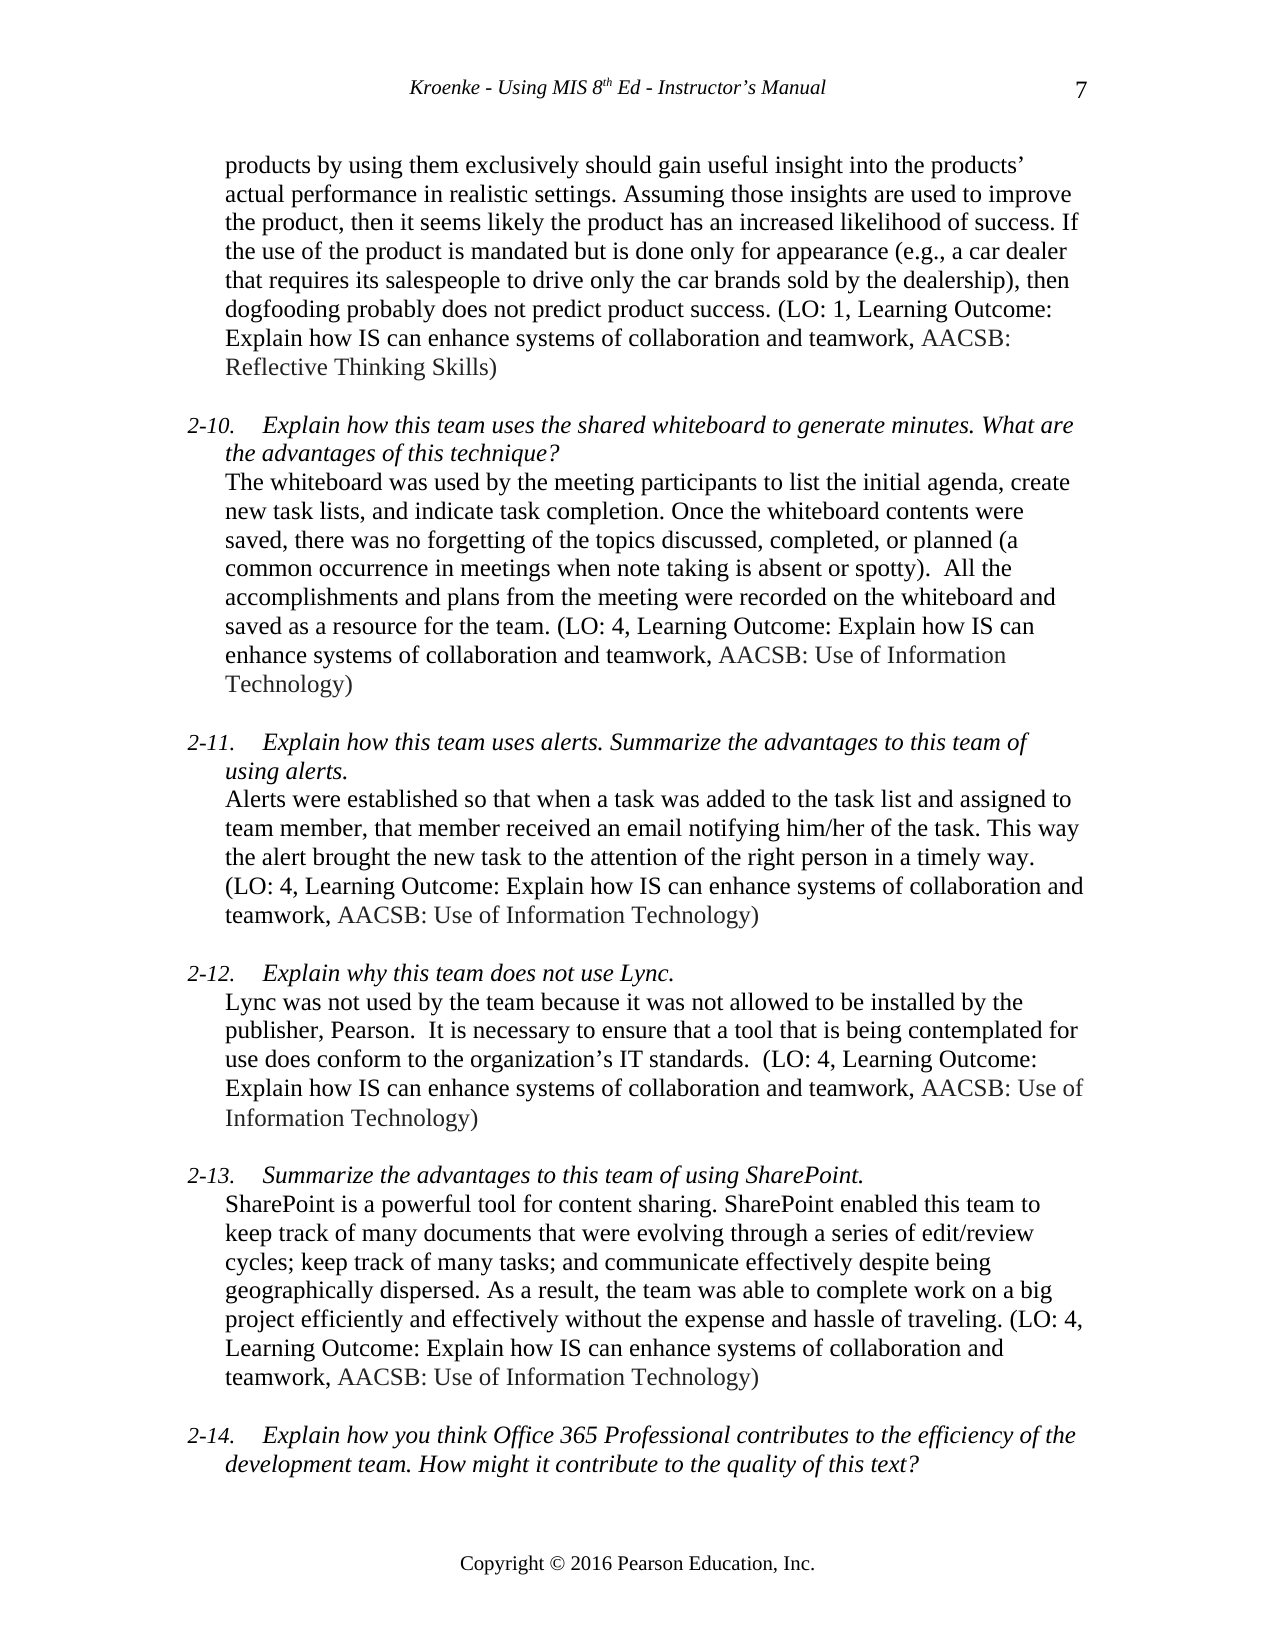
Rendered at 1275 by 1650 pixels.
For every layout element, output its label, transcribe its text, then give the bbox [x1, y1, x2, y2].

text The whiteboard was used by the meeting participants to list the initial agenda, create new task lists, and indicate task completion. Once the whiteboard contents were saved, there was no forgetting of the topics discussed, completed, or planned (a common occurrence in meetings when note taking is absent or spotty). All the accomplishments and plans from the meeting were recorded on the whiteboard and saved as a resource for the team. (LO: 4, Learning Outcome: Explain how IS can enhance systems of collaboration and teamwork, AACSB: Use of Information Technology) [225, 467, 1087, 698]
text Lync was not used by the team because it was not allowed to be installed by the publisher, Pearson. It is necessary to ensure that a tool that is being contemplated for use does conform to the organization’s IT standards. (LO: 4, Learning Outcome: Explain how IS can enhance systems of collaboration and teamwork, AACSB: Use of Information Technology) [225, 987, 1087, 1132]
list Explain how this team uses the shared whiteboard to generate minutes. What are the advantages of this technique? [187, 410, 1087, 467]
list Summarize the advantages to this team of using SharePoint. [187, 1160, 1087, 1189]
list Explain how you think Office 365 Professional contributes to the efficiency of the development team. How might it contribute to the quality of this text? [187, 1420, 1087, 1478]
text Alerts were established so that when a task was added to the task list and assigned to team member, that member received an email notifying him/her of the task. This way the alert brought the new task to the attention of the right person in a timely way. (LO: 4, Learning Outcome: Explain how IS can enhance systems of collaboration and teamwork, AACSB: Use of Information Technology) [225, 784, 1087, 929]
list Explain why this team does not use Lync. [187, 958, 1087, 987]
text SharePoint is a powerful tool for content sharing. SharePoint enabled this team to keep track of many documents that were evolving through a series of edit/review cycles; keep track of many tasks; and communicate effectively despite being geographically dispersed. As a result, the team was able to complete work on a big project efficiently and effectively without the expense and hassle of traveling. (LO: 4, Learning Outcome: Explain how IS can enhance systems of collaboration and teamwork, AACSB: Use of Information Technology) [225, 1189, 1087, 1391]
list Explain how this team uses alerts. Summarize the advantages to this team of using alerts. [187, 727, 1087, 784]
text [225, 150, 1087, 381]
